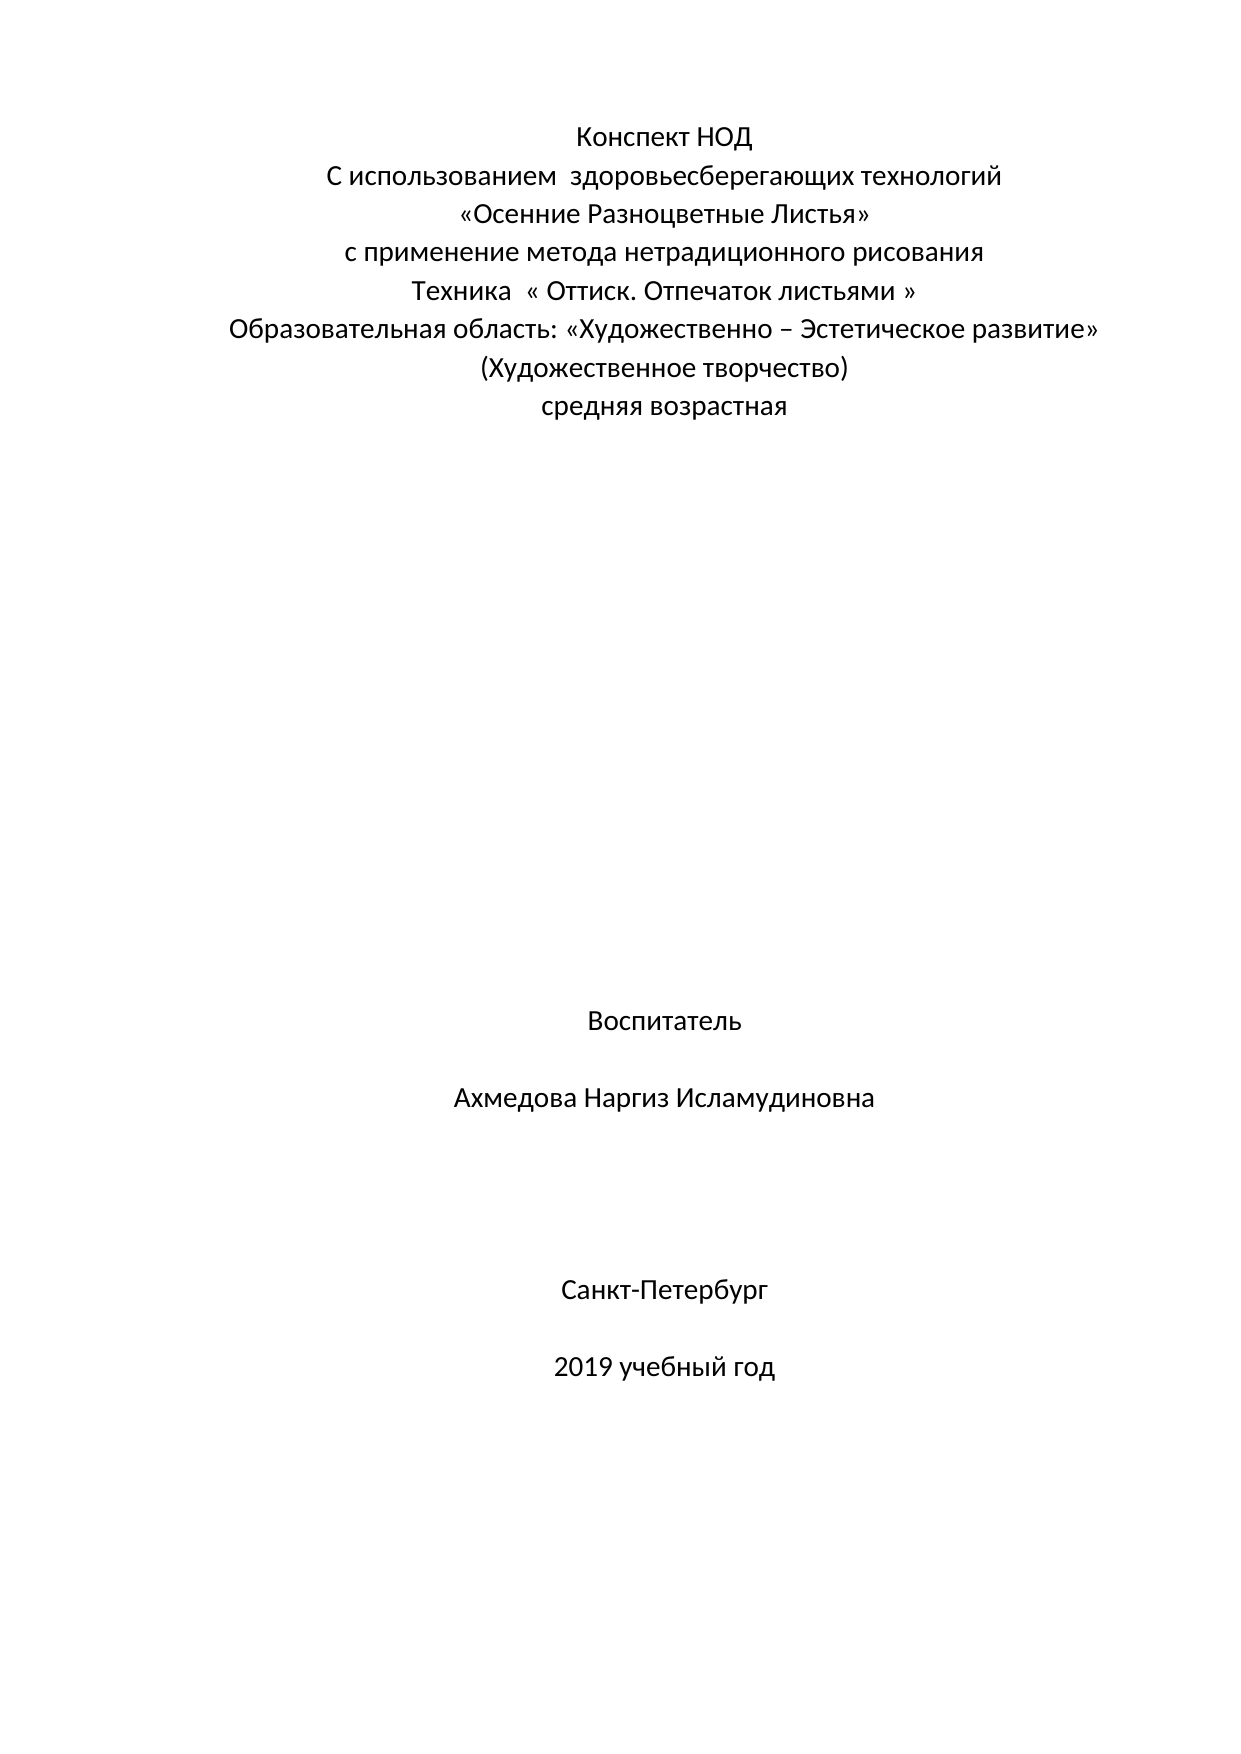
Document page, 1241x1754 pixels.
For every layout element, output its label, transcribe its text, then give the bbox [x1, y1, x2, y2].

text 2019 учебный год [177, 1348, 1152, 1384]
text Образовательная область: «Художественно – Эстетическое развитие» [177, 310, 1152, 346]
text Конспект НОД [177, 118, 1152, 154]
text «Осенние Разноцветные Листья» [177, 195, 1152, 231]
text Ахмедова Наргиз Исламудиновна [177, 1079, 1152, 1115]
text Воспитатель [177, 1002, 1152, 1038]
text С использованием здоровьесберегающих технологий [177, 157, 1152, 192]
text (Художественное творчество) [177, 349, 1152, 384]
text с применение метода нетрадиционного рисования [177, 233, 1152, 269]
text Техника « Оттиск. Отпечаток листьями » [177, 272, 1152, 307]
text Санкт-Петербург [177, 1271, 1152, 1307]
text средняя возрастная [177, 387, 1152, 423]
